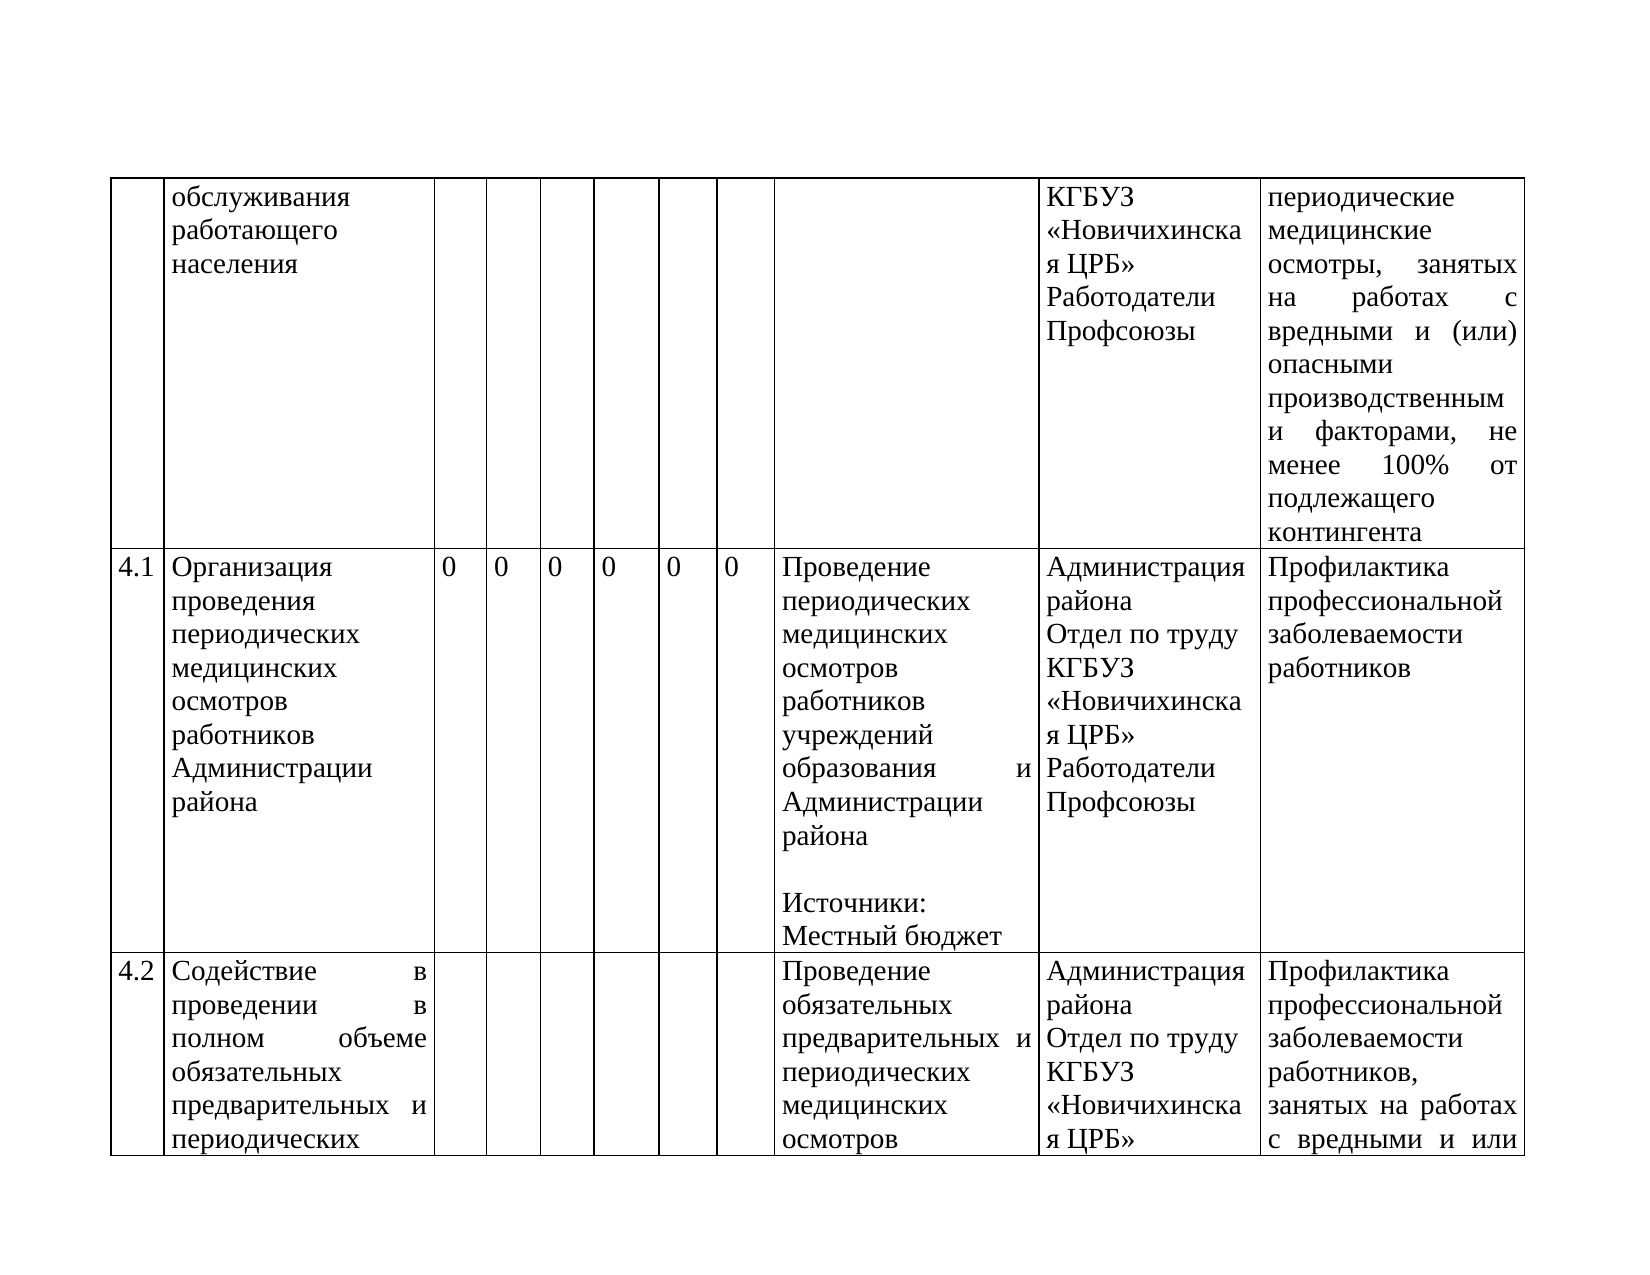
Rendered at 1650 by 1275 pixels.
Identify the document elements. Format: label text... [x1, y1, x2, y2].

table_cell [1261, 953, 1524, 1154]
table_cell 4.2 [112, 953, 163, 1154]
table_cell 0 [487, 179, 540, 548]
table_cell 0 [718, 549, 774, 952]
table_cell 0 [541, 549, 593, 952]
table_cell [775, 179, 1038, 548]
table_cell 0 [435, 549, 486, 952]
table_cell 0 [541, 179, 593, 548]
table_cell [1040, 953, 1260, 1154]
table_cell [541, 953, 593, 1154]
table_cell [775, 953, 1038, 1154]
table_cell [165, 179, 434, 548]
table_cell 0 [595, 549, 658, 952]
table_cell 0 [660, 179, 716, 548]
table_cell 4 [112, 179, 163, 548]
table_cell Организация проведения периодических медицинских осмотров работников Администрации района [165, 549, 434, 952]
table_cell Проведение периодических медицинских осмотров работников учреждений образования и Администрации района Источники: Местный бюджет [775, 549, 1038, 952]
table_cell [165, 953, 434, 1154]
table_cell 0 [435, 179, 486, 548]
table_cell Администрация района Отдел по труду КГБУЗ «Новичихинская ЦРБ» Работодатели Профсоюзы [1040, 549, 1260, 952]
table_cell [435, 953, 486, 1154]
table_cell 0 [660, 549, 716, 952]
table_cell [595, 953, 658, 1154]
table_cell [1040, 179, 1260, 548]
table_cell 0 [487, 549, 540, 952]
table_cell 4.1 [112, 549, 163, 952]
table_cell Профилактика профессиональной заболеваемости работников [1261, 549, 1524, 952]
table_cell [1261, 179, 1524, 548]
table_cell [718, 953, 774, 1154]
table_cell [660, 953, 716, 1154]
table_cell 0 [718, 179, 774, 548]
table_cell [487, 953, 540, 1154]
table_cell 0 [595, 179, 658, 548]
